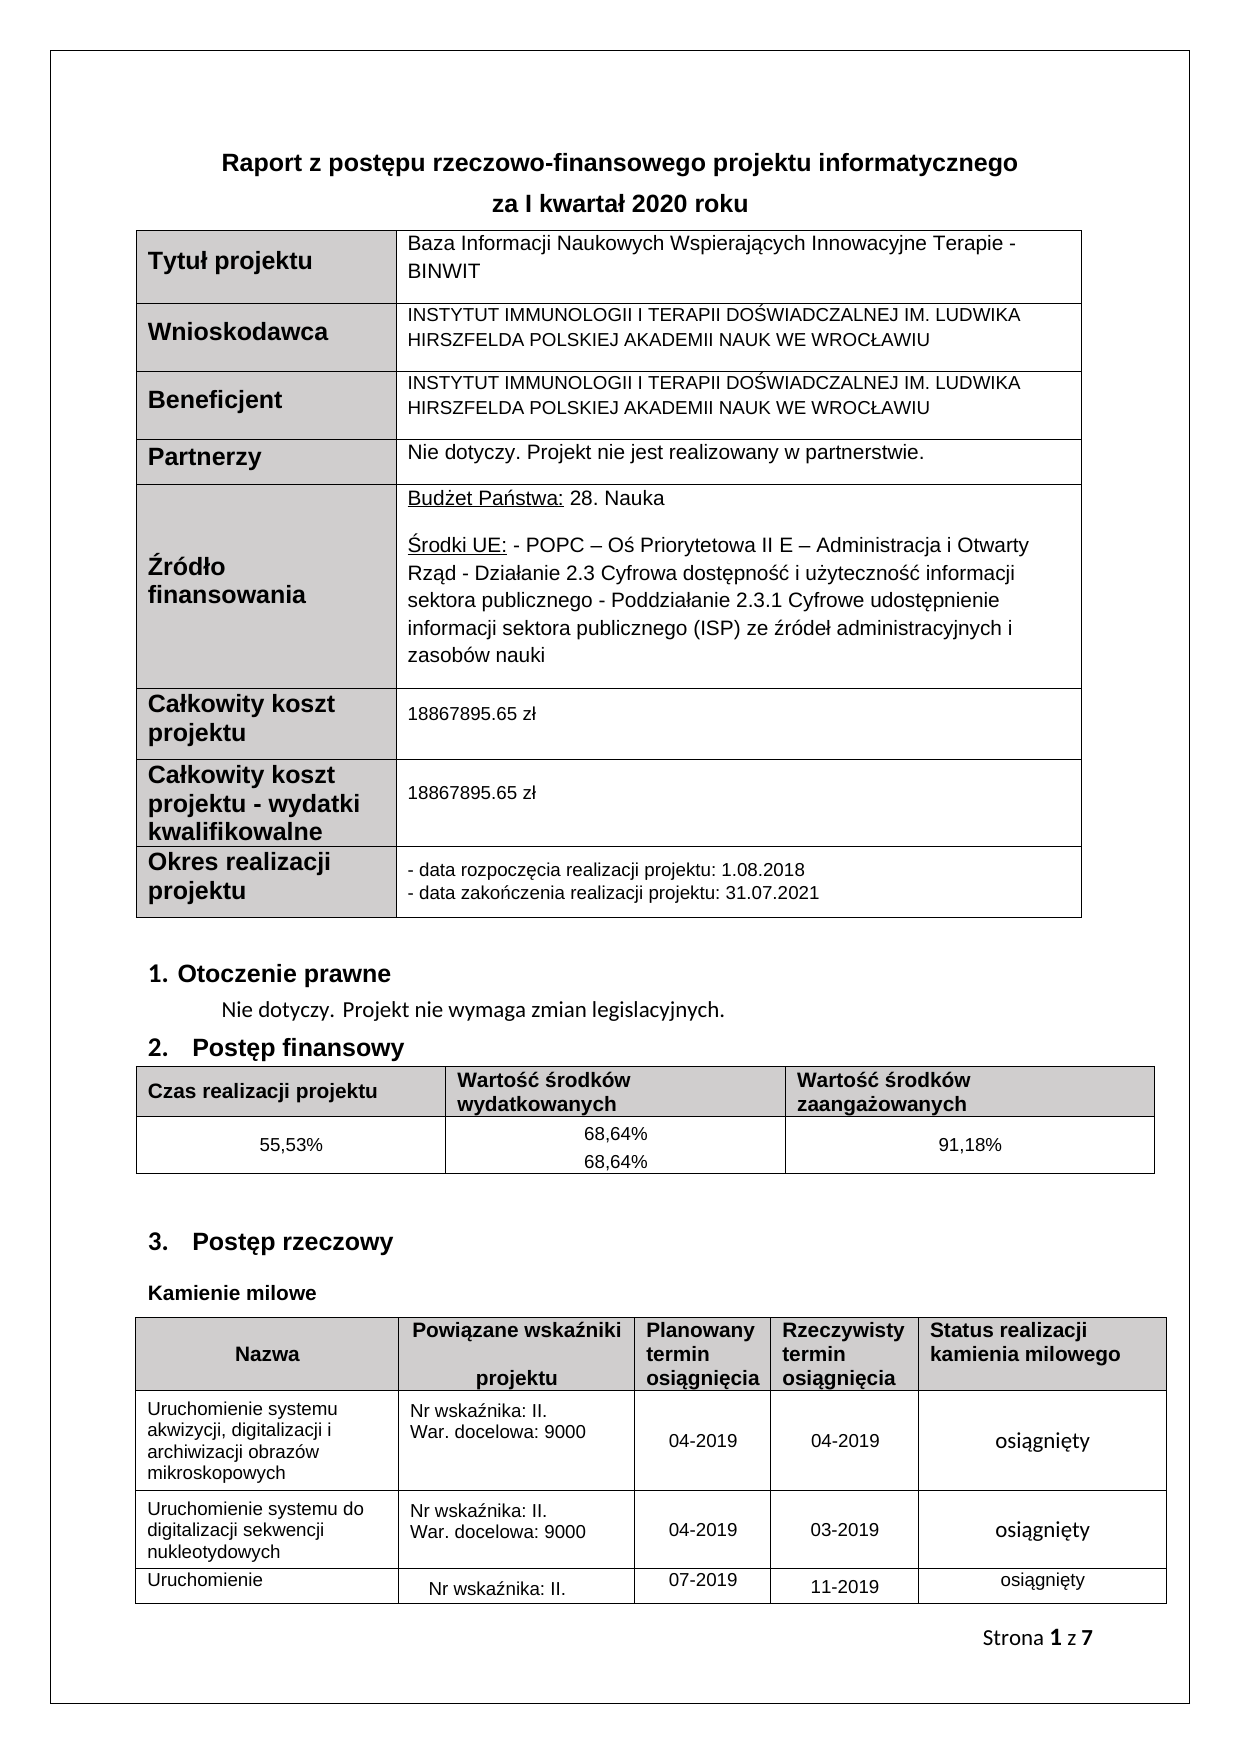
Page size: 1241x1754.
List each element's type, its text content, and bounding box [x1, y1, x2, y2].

table_cell 04-2019 [635, 1391, 770, 1490]
table_header Tytuł projektu [137, 231, 396, 303]
table_cell 07-2019 [635, 1569, 770, 1603]
table_cell osiągnięty [919, 1491, 1166, 1568]
table_header Status realizacji kamienia milowego [919, 1318, 1166, 1390]
table_cell 18867895.65 zł [397, 760, 1081, 846]
table_cell 04-2019 [635, 1491, 770, 1568]
text Kamienie milowe [148, 1281, 1093, 1305]
table_cell Budżet Państwa: 28. Nauka Środki UE: - POPC – Oś Priorytetowa II E – Administracja i Otwarty Rząd - Działanie 2.3 Cyfrowa dostępność i użyteczność informacji sektora publicznego - Poddziałanie 2.3.1 Cyfrowe udostępnienie informacji sektora publicznego (ISP) ze źródeł administracyjnych i zasobów nauki [397, 485, 1081, 688]
subtitle Postęp finansowy [148, 1030, 1093, 1063]
table_cell Uruchomienie systemu akwizycji, digitalizacji i archiwizacji obrazów mikroskopowych [136, 1391, 398, 1490]
table_cell 91,18% [786, 1117, 1154, 1172]
table_cell Nie dotyczy. Projekt nie jest realizowany w partnerstwie. [397, 440, 1081, 484]
table_header Planowany termin osiągnięcia [635, 1318, 770, 1390]
table_cell Okres realizacji projektu [137, 847, 396, 917]
table_cell Nr wskaźnika: II. War. docelowa: 9000 [399, 1491, 634, 1568]
table_header Wartość środków zaangażowanych [786, 1067, 1154, 1116]
subtitle Nie dotyczy. Projekt nie wymaga zmian legislacyjnych. [177, 996, 1093, 1023]
table_header Rzeczywisty termin osiągnięcia [771, 1318, 918, 1390]
table_cell 18867895.65 zł [397, 689, 1081, 759]
table_cell Nr wskaźnika: II. War. docelowa: 9000 [399, 1391, 634, 1490]
subtitle Raport z postępu rzeczowo-finansowego projektu informatycznego [148, 147, 1093, 176]
table_cell 68,64% 68,64% [446, 1117, 785, 1172]
table_header Nazwa [136, 1318, 398, 1390]
table_cell Beneficjent [137, 372, 396, 439]
table_header Czas realizacji projektu [137, 1067, 445, 1116]
table_cell 04-2019 [771, 1391, 918, 1490]
subtitle za I kwartał 2020 roku [148, 189, 1093, 217]
table_cell Całkowity koszt projektu [137, 689, 396, 759]
table_header Powiązane wskaźniki projektu [399, 1318, 634, 1390]
table_cell osiągnięty [919, 1391, 1166, 1490]
table_cell Źródło finansowania [137, 485, 396, 688]
table_cell Wnioskodawca [137, 304, 396, 371]
table_header Wartość środków wydatkowanych [446, 1067, 785, 1116]
table_cell 03-2019 [771, 1491, 918, 1568]
table_cell 55,53% [137, 1117, 445, 1172]
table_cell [136, 1569, 398, 1603]
table_cell 11-2019 [771, 1569, 918, 1603]
table_header Baza Informacji Naukowych Wspierających Innowacyjne Terapie - BINWIT [397, 231, 1081, 303]
table_cell - data rozpoczęcia realizacji projektu: 1.08.2018 - data zakończenia realizacji projektu: 31.07.2021 [397, 847, 1081, 917]
table_cell Partnerzy [137, 440, 396, 484]
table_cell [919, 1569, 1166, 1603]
table_cell INSTYTUT IMMUNOLOGII I TERAPII DOŚWIADCZALNEJ IM. LUDWIKA HIRSZFELDA POLSKIEJ AKADEMII NAUK WE WROCŁAWIU [397, 372, 1081, 439]
table_cell INSTYTUT IMMUNOLOGII I TERAPII DOŚWIADCZALNEJ IM. LUDWIKA HIRSZFELDA POLSKIEJ AKADEMII NAUK WE WROCŁAWIU [397, 304, 1081, 371]
table_cell Całkowity koszt projektu - wydatki kwalifikowalne [137, 760, 396, 846]
table_cell Nr wskaźnika: II. War. docelowa: 9000 [399, 1569, 634, 1603]
subtitle Otoczenie prawne [148, 956, 1063, 989]
table_cell Uruchomienie systemu do digitalizacji sekwencji nukleotydowych [136, 1491, 398, 1568]
subtitle Postęp rzeczowy [148, 1224, 1093, 1257]
